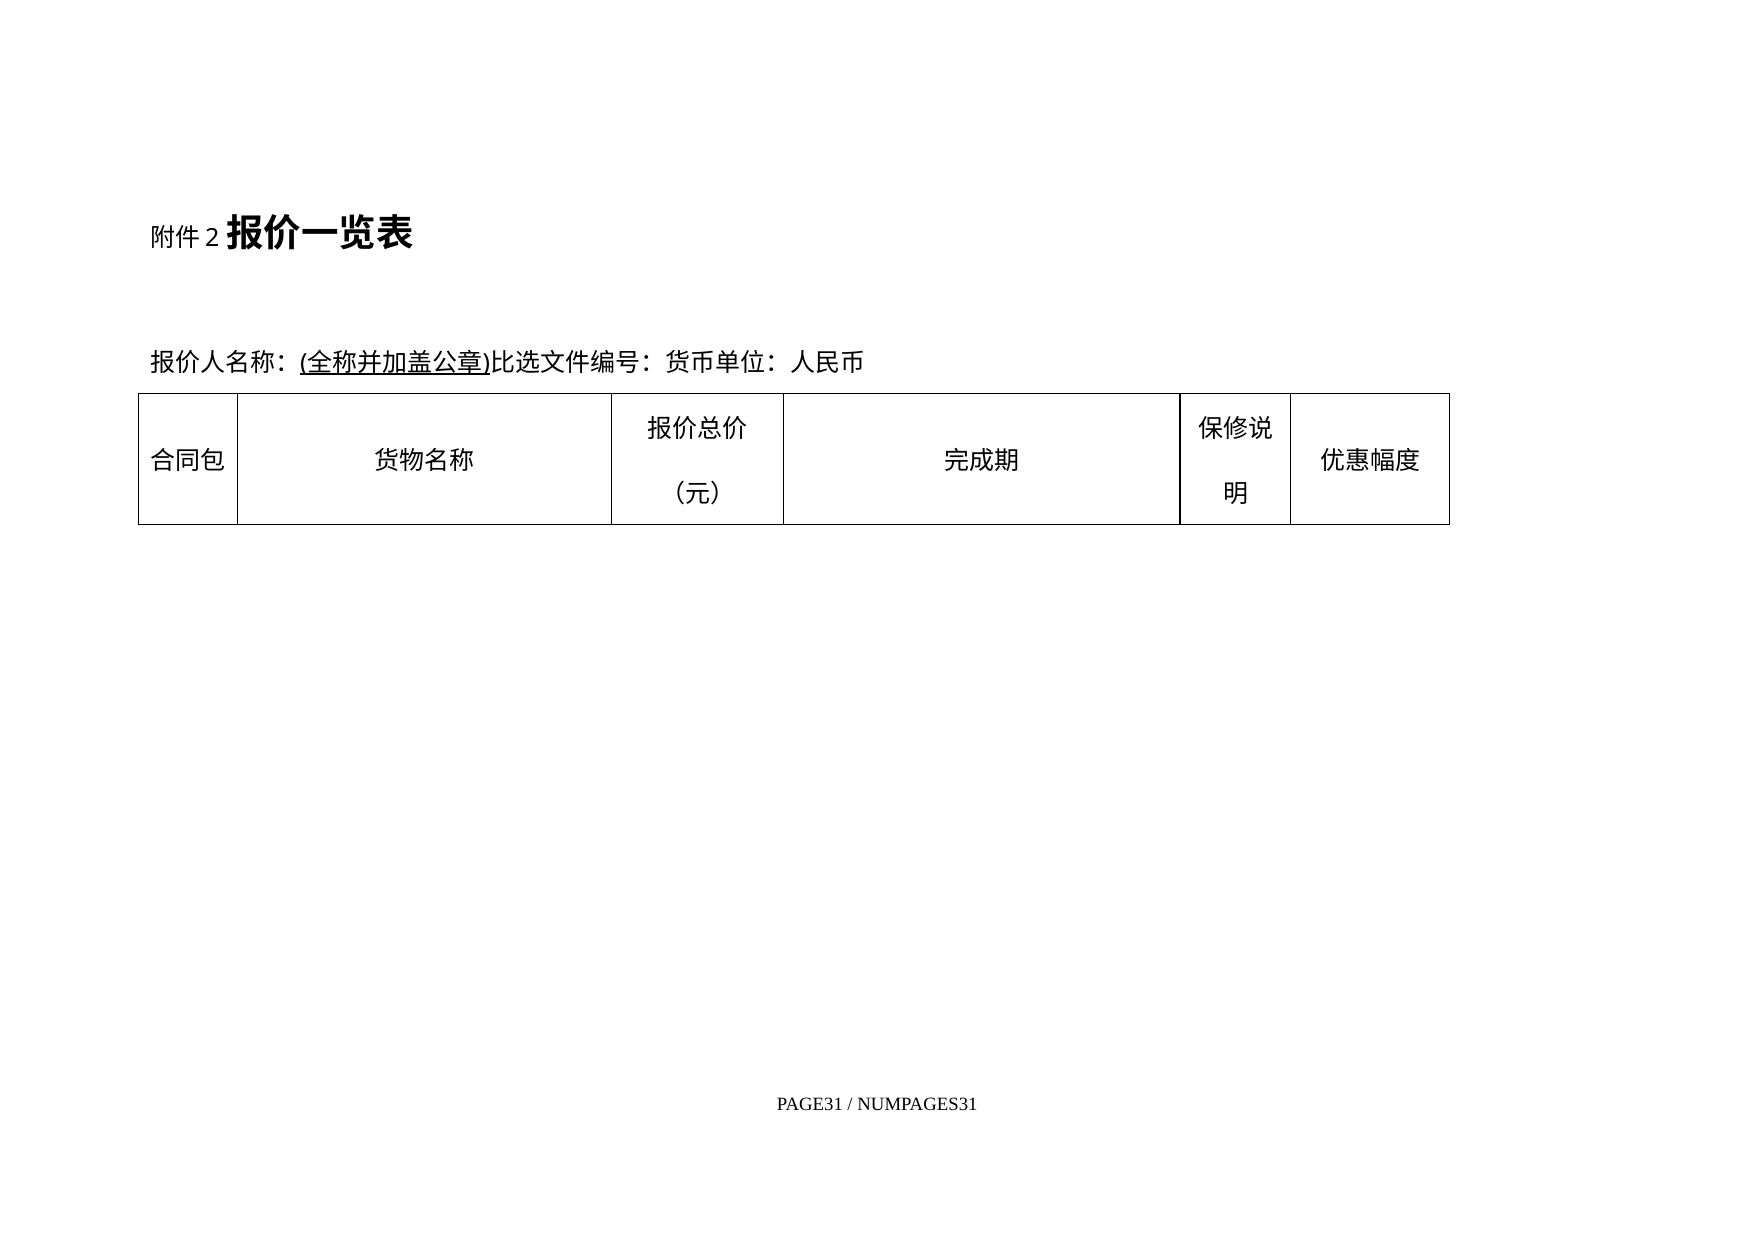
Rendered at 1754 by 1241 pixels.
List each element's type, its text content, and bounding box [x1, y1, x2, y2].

table_header 货物名称 [238, 394, 611, 524]
table_header 完成期 [784, 394, 1179, 524]
text 附件2 报价一览表 [150, 198, 1604, 263]
table_header 报价总价（元） [612, 394, 783, 524]
table_header 合同包 [139, 394, 237, 524]
text 报价人名称：(全称并加盖公章)比选文件编号：货币单位：人民币 [150, 328, 1604, 393]
table_header 保修说明 [1181, 394, 1290, 524]
table_header 优惠幅度 [1291, 394, 1449, 524]
